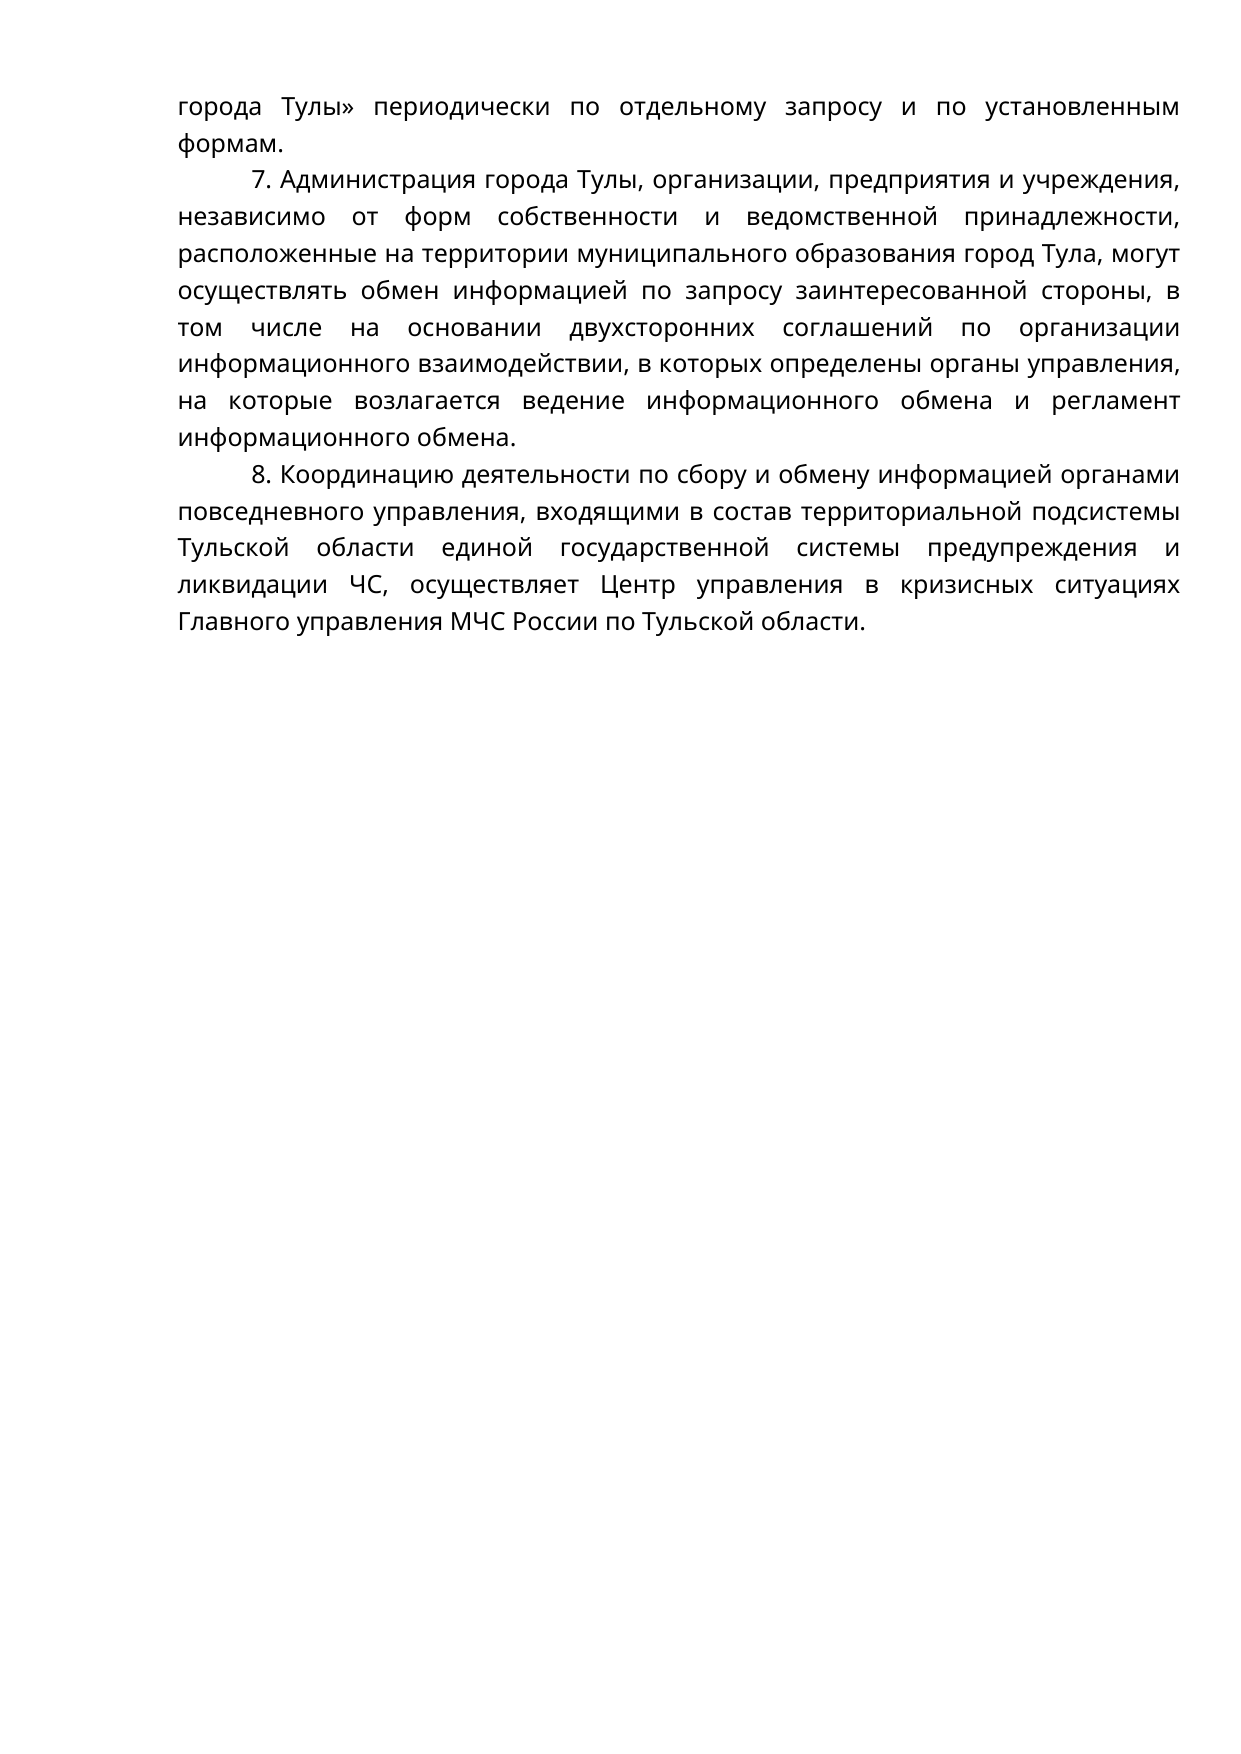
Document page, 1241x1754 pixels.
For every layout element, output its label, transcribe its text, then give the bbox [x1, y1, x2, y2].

text 7. Администрация города Тулы, организации, предприятия и учреждения, независимо от форм собственности и ведомственной принадлежности, расположенные на территории муниципального образования город Тула, могут осуществлять обмен информацией по запросу заинтересованной стороны, в том числе на основании двухсторонних соглашений по организации информационного взаимодействии, в которых определены органы управления, на которые возлагается ведение информационного обмена и регламент информационного обмена. [177, 162, 1181, 454]
text 8. Координацию деятельности по сбору и обмену информацией органами повседневного управления, входящими в состав территориальной подсистемы Тульской области единой государственной системы предупреждения и ликвидации ЧС, осуществляет Центр управления в кризисных ситуациях Главного управления МЧС России по Тульской области. [177, 456, 1181, 637]
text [177, 89, 1181, 159]
